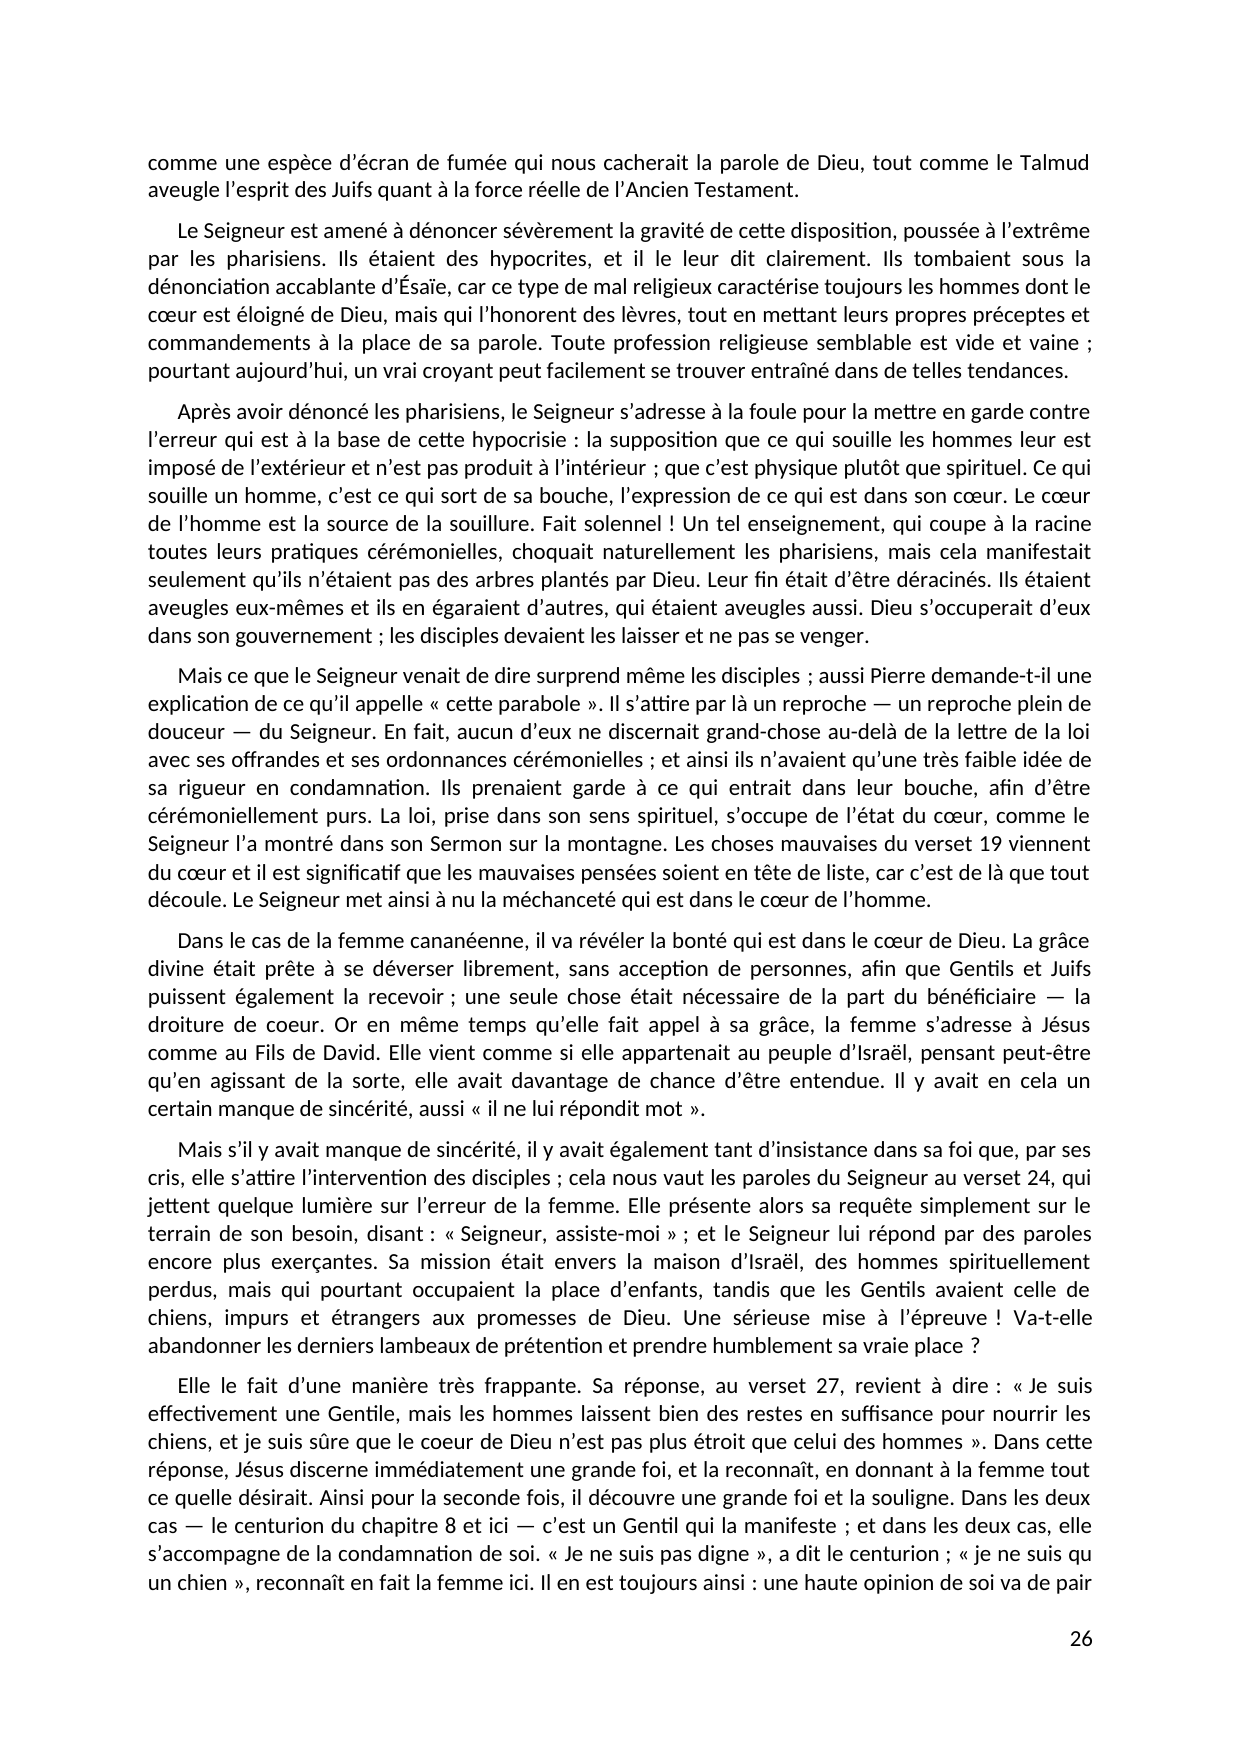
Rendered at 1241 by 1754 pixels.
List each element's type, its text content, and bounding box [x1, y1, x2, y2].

text Mais ce que le Seigneur venait de dire surprend même les disciples ; aussi Pierre demande-t-il une explication de ce qu’il appelle « cette parabole ». Il s’attire par là un reproche — un reproche plein de douceur — du Seigneur. En fait, aucun d’eux ne discernait grand-chose au-delà de la lettre de la loi avec ses offrandes et ses ordonnances cérémonielles ; et ainsi ils n’avaient qu’une très faible idée de sa rigueur en condamnation. Ils prenaient garde à ce qui entrait dans leur bouche, afin d’être cérémoniellement purs. La loi, prise dans son sens spirituel, s’occupe de l’état du cœur, comme le Seigneur l’a montré dans son Sermon sur la montagne. Les choses mauvaises du verset 19 viennent du cœur et il est significatif que les mauvaises pensées soient en tête de liste, car c’est de là que tout découle. Le Seigneur met ainsi à nu la méchanceté qui est dans le cœur de l’homme. [148, 661, 1093, 914]
text Le Seigneur est amené à dénoncer sévèrement la gravité de cette disposition, poussée à l’extrême par les pharisiens. Ils étaient des hypocrites, et il le leur dit clairement. Ils tombaient sous la dénonciation accablante d’Ésaïe, car ce type de mal religieux caractérise toujours les hommes dont le cœur est éloigné de Dieu, mais qui l’honorent des lèvres, tout en mettant leurs propres préceptes et commandements à la place de sa parole. Toute profession religieuse semblable est vide et vaine ; pourtant aujourd’hui, un vrai croyant peut facilement se trouver entraîné dans de telles tendances. [148, 216, 1093, 384]
text Mais s’il y avait manque de sincérité, il y avait également tant d’insistance dans sa foi que, par ses cris, elle s’attire l’intervention des disciples ; cela nous vaut les paroles du Seigneur au verset 24, qui jettent quelque lumière sur l’erreur de la femme. Elle présente alors sa requête simplement sur le terrain de son besoin, disant : « Seigneur, assiste-moi » ; et le Seigneur lui répond par des paroles encore plus exerçantes. Sa mission était envers la maison d’Israël, des hommes spirituellement perdus, mais qui pourtant occupaient la place d’enfants, tandis que les Gentils avaient celle de chiens, impurs et étrangers aux promesses de Dieu. Une sérieuse mise à l’épreuve ! Va-t-elle abandonner les derniers lambeaux de prétention et prendre humblement sa vraie place ? [148, 1135, 1093, 1359]
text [148, 1371, 1093, 1596]
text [148, 148, 1093, 204]
text Dans le cas de la femme cananéenne, il va révéler la bonté qui est dans le cœur de Dieu. La grâce divine était prête à se déverser librement, sans acception de personnes, afin que Gentils et Juifs puissent également la recevoir ; une seule chose était nécessaire de la part du bénéficiaire — la droiture de coeur. Or en même temps qu’elle fait appel à sa grâce, la femme s’adresse à Jésus comme au Fils de David. Elle vient comme si elle appartenait au peuple d’Israël, pensant peut-être qu’en agissant de la sorte, elle avait davantage de chance d’être entendue. Il y avait en cela un certain manque de sincérité, aussi « il ne lui répondit mot ». [148, 926, 1093, 1122]
text Après avoir dénoncé les pharisiens, le Seigneur s’adresse à la foule pour la mettre en garde contre l’erreur qui est à la base de cette hypocrisie : la supposition que ce qui souille les hommes leur est imposé de l’extérieur et n’est pas produit à l’intérieur ; que c’est physique plutôt que spirituel. Ce qui souille un homme, c’est ce qui sort de sa bouche, l’expression de ce qui est dans son cœur. Le cœur de l’homme est la source de la souillure. Fait solennel ! Un tel enseignement, qui coupe à la racine toutes leurs pratiques cérémonielles, choquait naturellement les pharisiens, mais cela manifestait seulement qu’ils n’étaient pas des arbres plantés par Dieu. Leur fin était d’être déracinés. Ils étaient aveugles eux-mêmes et ils en égaraient d’autres, qui étaient aveugles aussi. Dieu s’occuperait d’eux dans son gouvernement ; les disciples devaient les laisser et ne pas se venger. [148, 397, 1093, 649]
